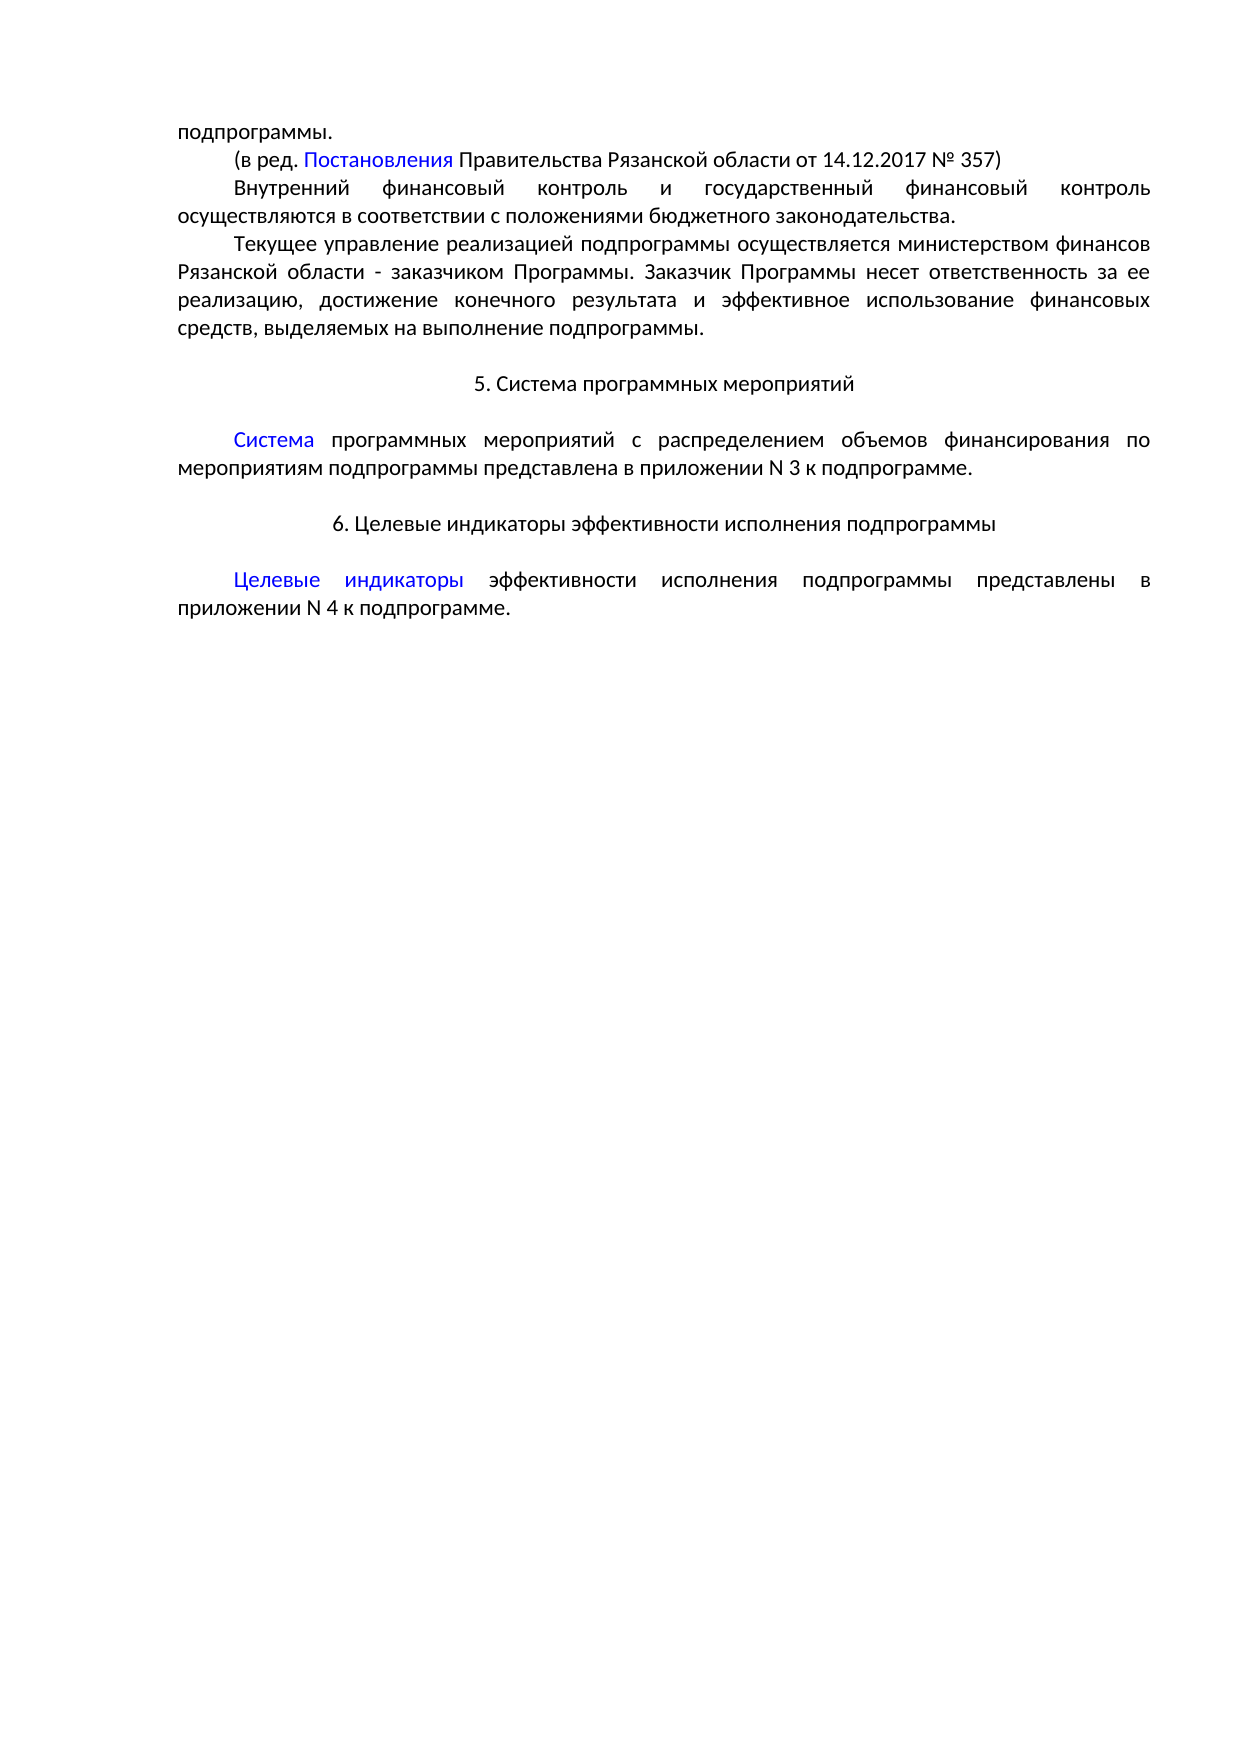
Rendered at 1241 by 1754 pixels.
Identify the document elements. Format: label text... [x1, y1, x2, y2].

text Текущее управление реализацией подпрограммы осуществляется министерством финансов Рязанской области - заказчиком Программы. Заказчик Программы несет ответственность за ее реализацию, достижение конечного результата и эффективное использование финансовых средств, выделяемых на выполнение подпрограммы. [177, 229, 1152, 341]
text (в ред. Постановления Правительства Рязанской области от 14.12.2017 № 357) [177, 145, 1152, 173]
text 6. Целевые индикаторы эффективности исполнения подпрограммы [177, 509, 1152, 537]
text Внутренний финансовый контроль и государственный финансовый контроль осуществляются в соответствии с положениями бюджетного законодательства. [177, 173, 1152, 229]
text 5. Система программных мероприятий [177, 369, 1152, 397]
text Система программных мероприятий с распределением объемов финансирования по мероприятиям подпрограммы представлена в приложении N 3 к подпрограмме. [177, 425, 1152, 481]
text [177, 118, 1152, 145]
text Целевые индикаторы эффективности исполнения подпрограммы представлены в приложении N 4 к подпрограмме. [177, 565, 1152, 621]
